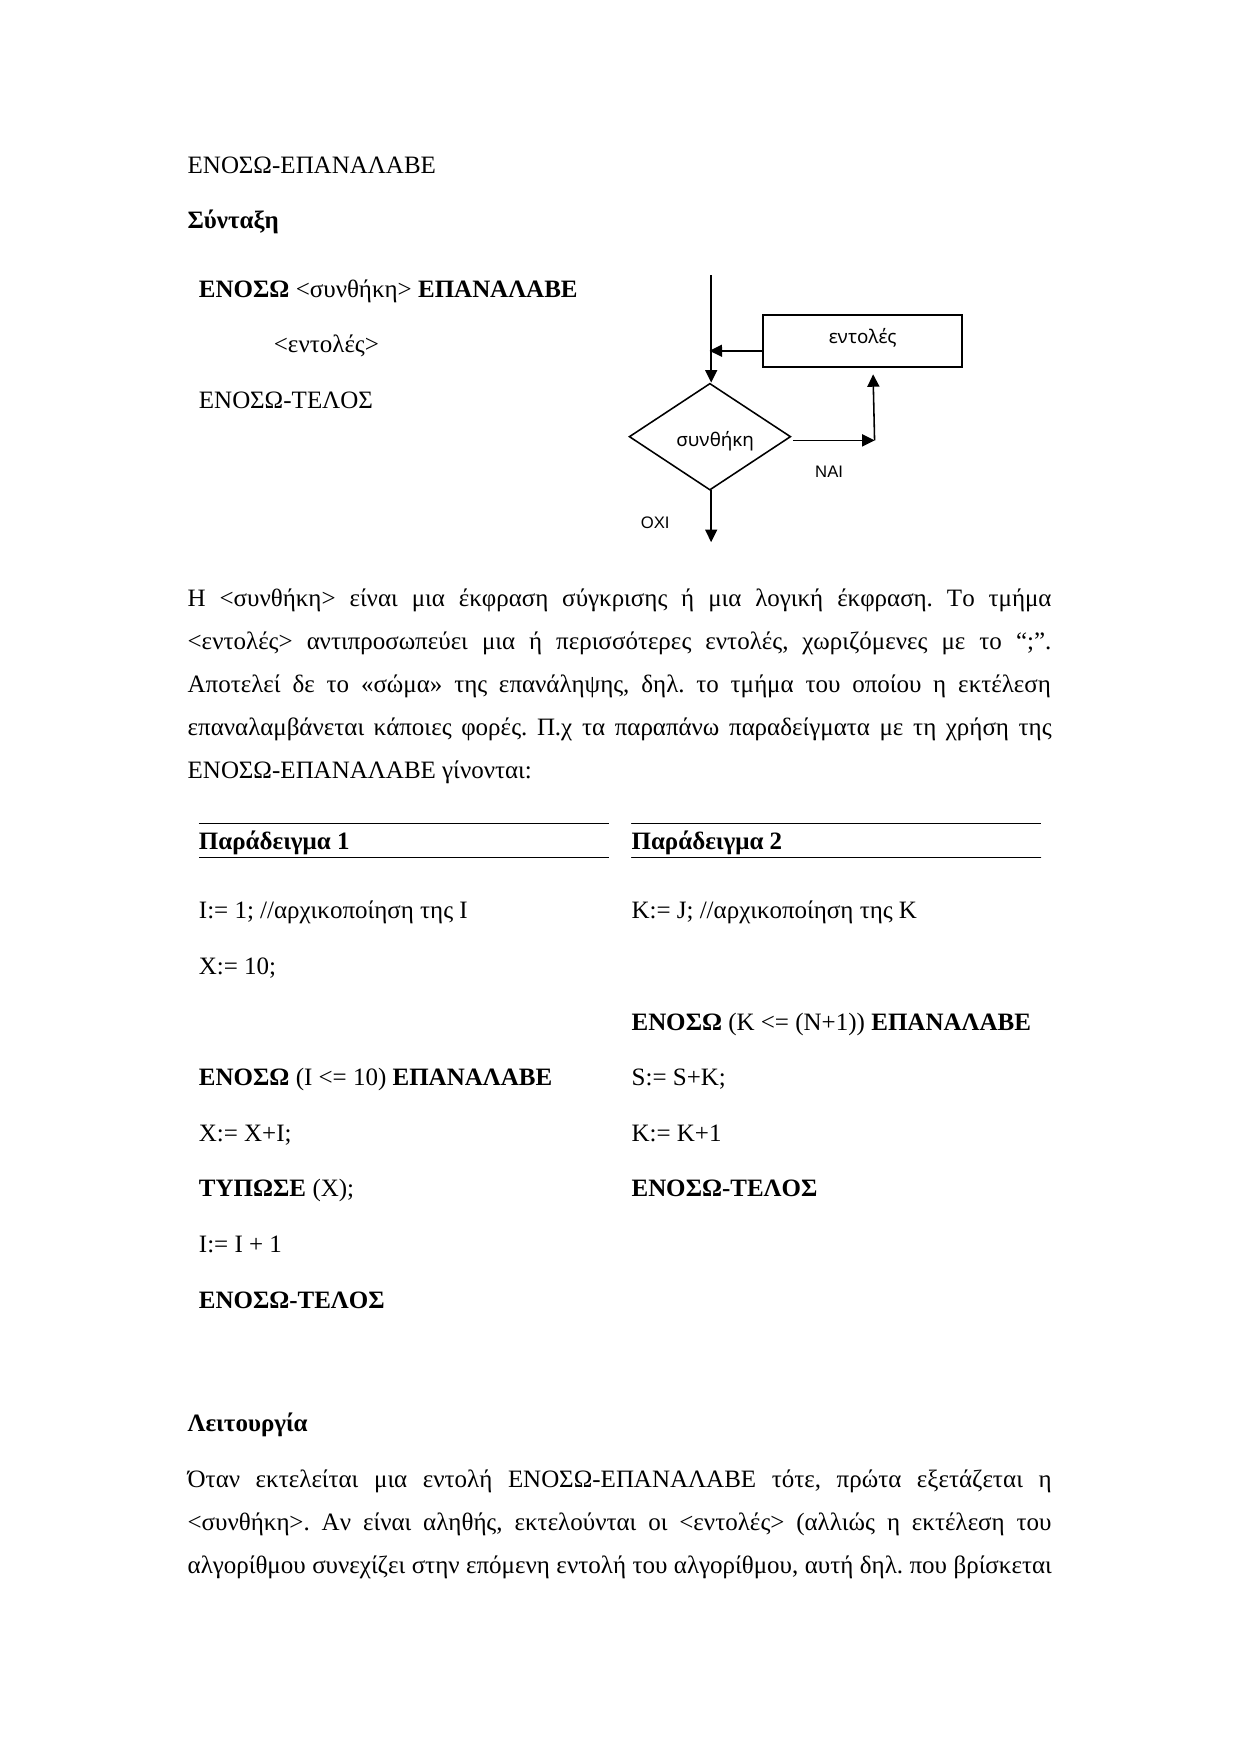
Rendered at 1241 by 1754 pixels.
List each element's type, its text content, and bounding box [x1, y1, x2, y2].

table_cell Ι:= 1; //αρχικοποίηση της Ι Χ:= 10; ΕΝΟΣΩ (Ι <= 10) ΕΠΑΝΑΛΑΒΕ Χ:= Χ+Ι; ΤΥΠΩΣΕ (Χ); Ι:= Ι + 1 ΕΝΟΣΩ-ΤΕΛΟΣ [188, 883, 620, 1396]
text Η <συνθήκη> είναι μια έκφραση σύγκρισης ή μια λογική έκφραση. Το τμήμα <εντολές> αντιπροσωπεύει μια ή περισσότερες εντολές, χωριζόμενες με το “;”. Αποτελεί δε το «σώμα» της επανάληψης, δηλ. το τμήμα του οποίου η εκτέλεση επαναλαμβάνεται κάποιες φορές. Π.χ τα παραπάνω παραδείγματα με τη χρήση της ΕΝΟΣΩ-ΕΠΑΝΑΛΑΒΕ γίνονται: [187, 583, 1053, 784]
table_header Παράδειγμα 2 [620, 811, 1053, 883]
table_header [615, 261, 1053, 570]
table_header ΕΝΟΣΩ <συνθήκη> ΕΠΑΝΑΛΑΒΕ <εντολές> ΕΝΟΣΩ-ΤΕΛΟΣ [188, 261, 614, 570]
list ΕΝΟΣΩ-ΕΠΑΝΑΛΑΒΕ [187, 150, 1053, 179]
table_cell Κ:= J; //αρχικοποίηση της Κ ΕΝΟΣΩ (Κ <= (Ν+1)) ΕΠΑΝΑΛΑΒΕ S:= S+Κ; Κ:= Κ+1 ΕΝΟΣΩ-ΤΕΛΟΣ [620, 883, 1053, 1396]
text Σύνταξη [187, 206, 1053, 234]
text Λειτουργία [187, 1408, 1053, 1437]
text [187, 1464, 1053, 1579]
table_header Παράδειγμα 1 [188, 811, 620, 883]
